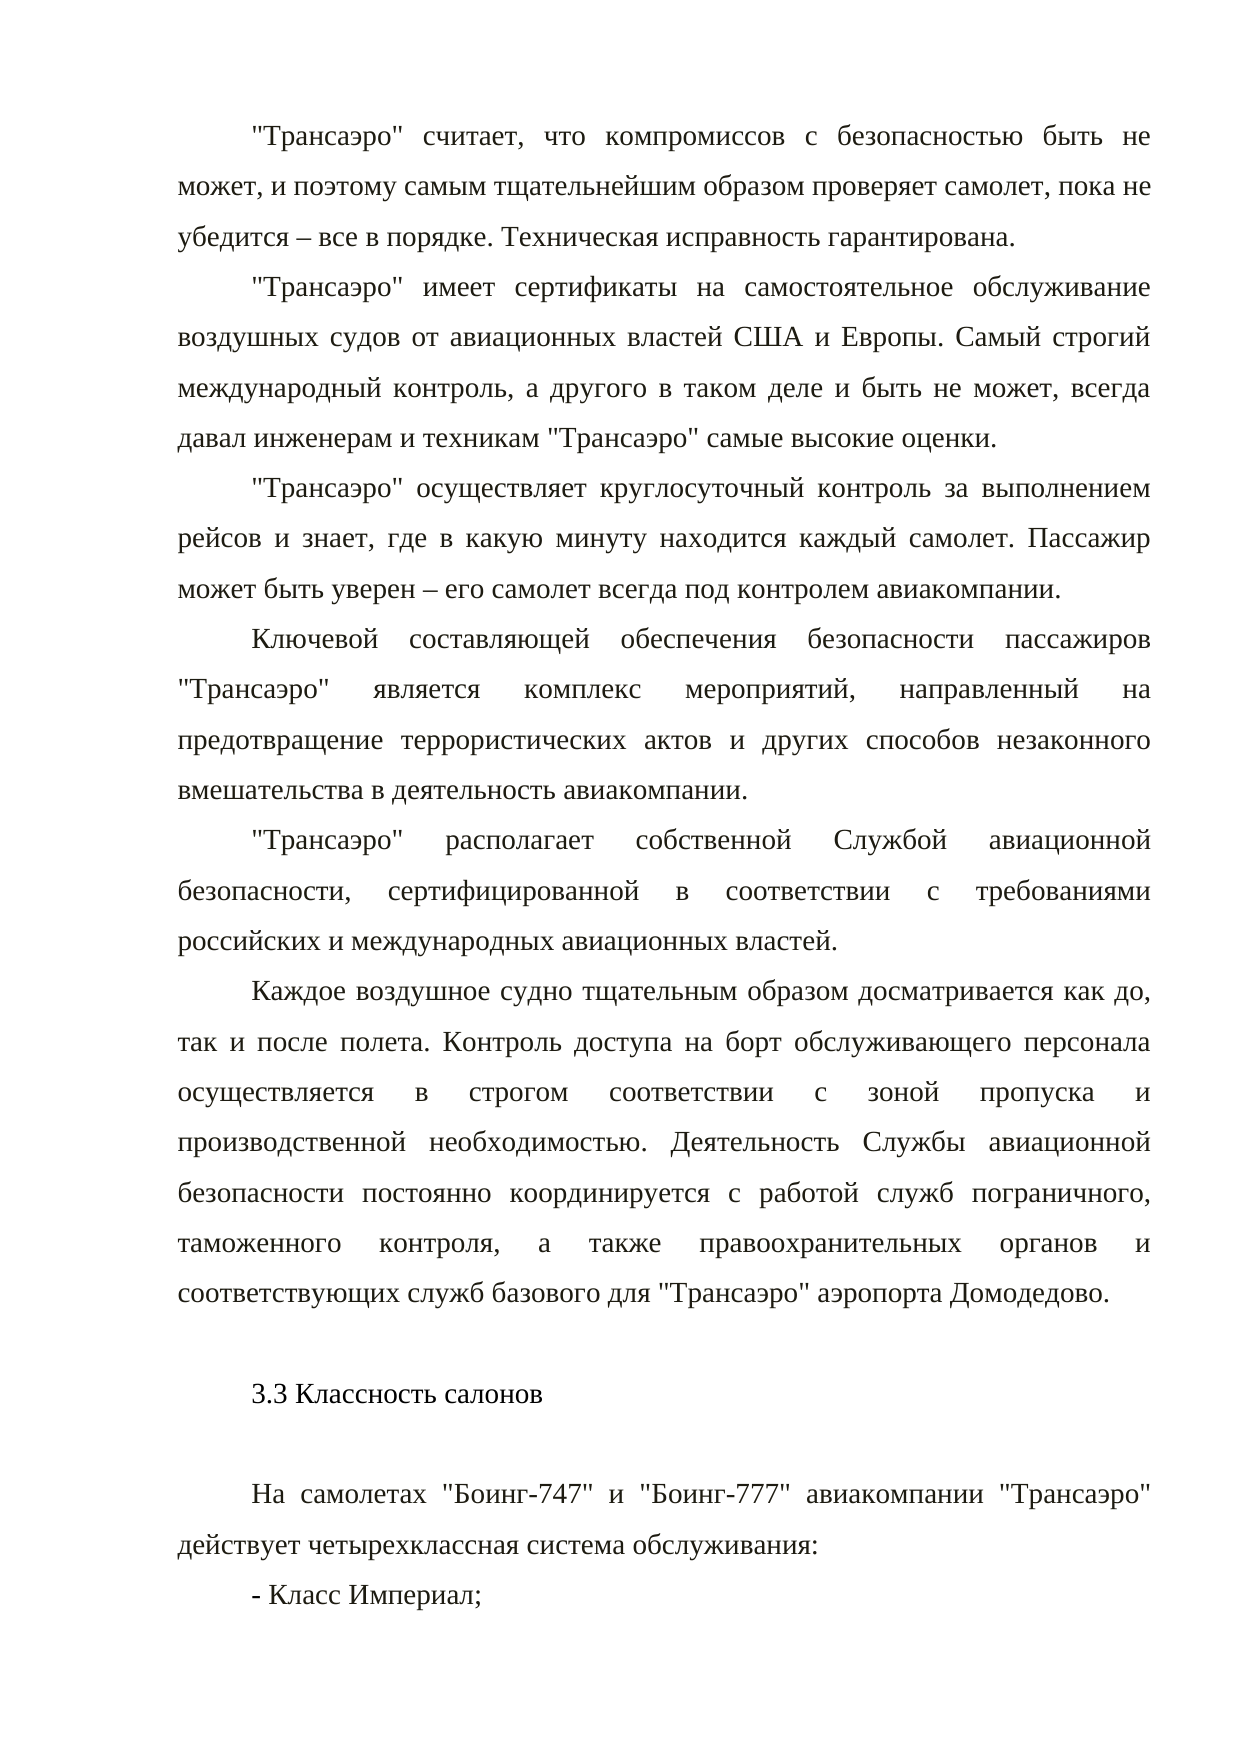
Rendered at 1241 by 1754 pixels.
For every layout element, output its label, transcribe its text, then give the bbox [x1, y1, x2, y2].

text - Класс Империал; [177, 1577, 1152, 1611]
text "Трансаэро" имеет сертификаты на самостоятельное обслуживание воздушных судов от авиационных властей США и Европы. Самый строгий международный контроль, а другого в таком деле и быть не может, всегда давал инженерам и техникам "Трансаэро" самые высокие оценки. [177, 269, 1152, 453]
text Ключевой составляющей обеспечения безопасности пассажиров "Трансаэро" является комплекс мероприятий, направленный на предотвращение террористических актов и других способов незаконного вмешательства в деятельность авиакомпании. [177, 621, 1152, 806]
text На самолетах "Боинг-747" и "Боинг-777" авиакомпании "Трансаэро" действует четырехклассная система обслуживания: [177, 1477, 1152, 1560]
text 3.3 Классность салонов [177, 1376, 1152, 1409]
text "Трансаэро" осуществляет круглосуточный контроль за выполнением рейсов и знает, где в какую минуту находится каждый самолет. Пассажир может быть уверен – его самолет всегда под контролем авиакомпании. [177, 470, 1152, 604]
text "Трансаэро" считает, что компромиссов с безопасностью быть не может, и поэтому самым тщательнейшим образом проверяет самолет, пока не убедится – все в порядке. Техническая исправность гарантирована. [177, 118, 1152, 252]
text Каждое воздушное судно тщательным образом досматривается как до, так и после полета. Контроль доступа на борт обслуживающего персонала осуществляется в строгом соответствии с зоной пропуска и производственной необходимостью. Деятельность Службы авиационной безопасности постоянно координируется с работой служб пограничного, таможенного контроля, а также правоохранительных органов и соответствующих служб базового для "Трансаэро" аэропорта Домодедово. [177, 973, 1152, 1309]
text "Трансаэро" располагает собственной Службой авиационной безопасности, сертифицированной в соответствии с требованиями российских и международных авиационных властей. [177, 822, 1152, 957]
